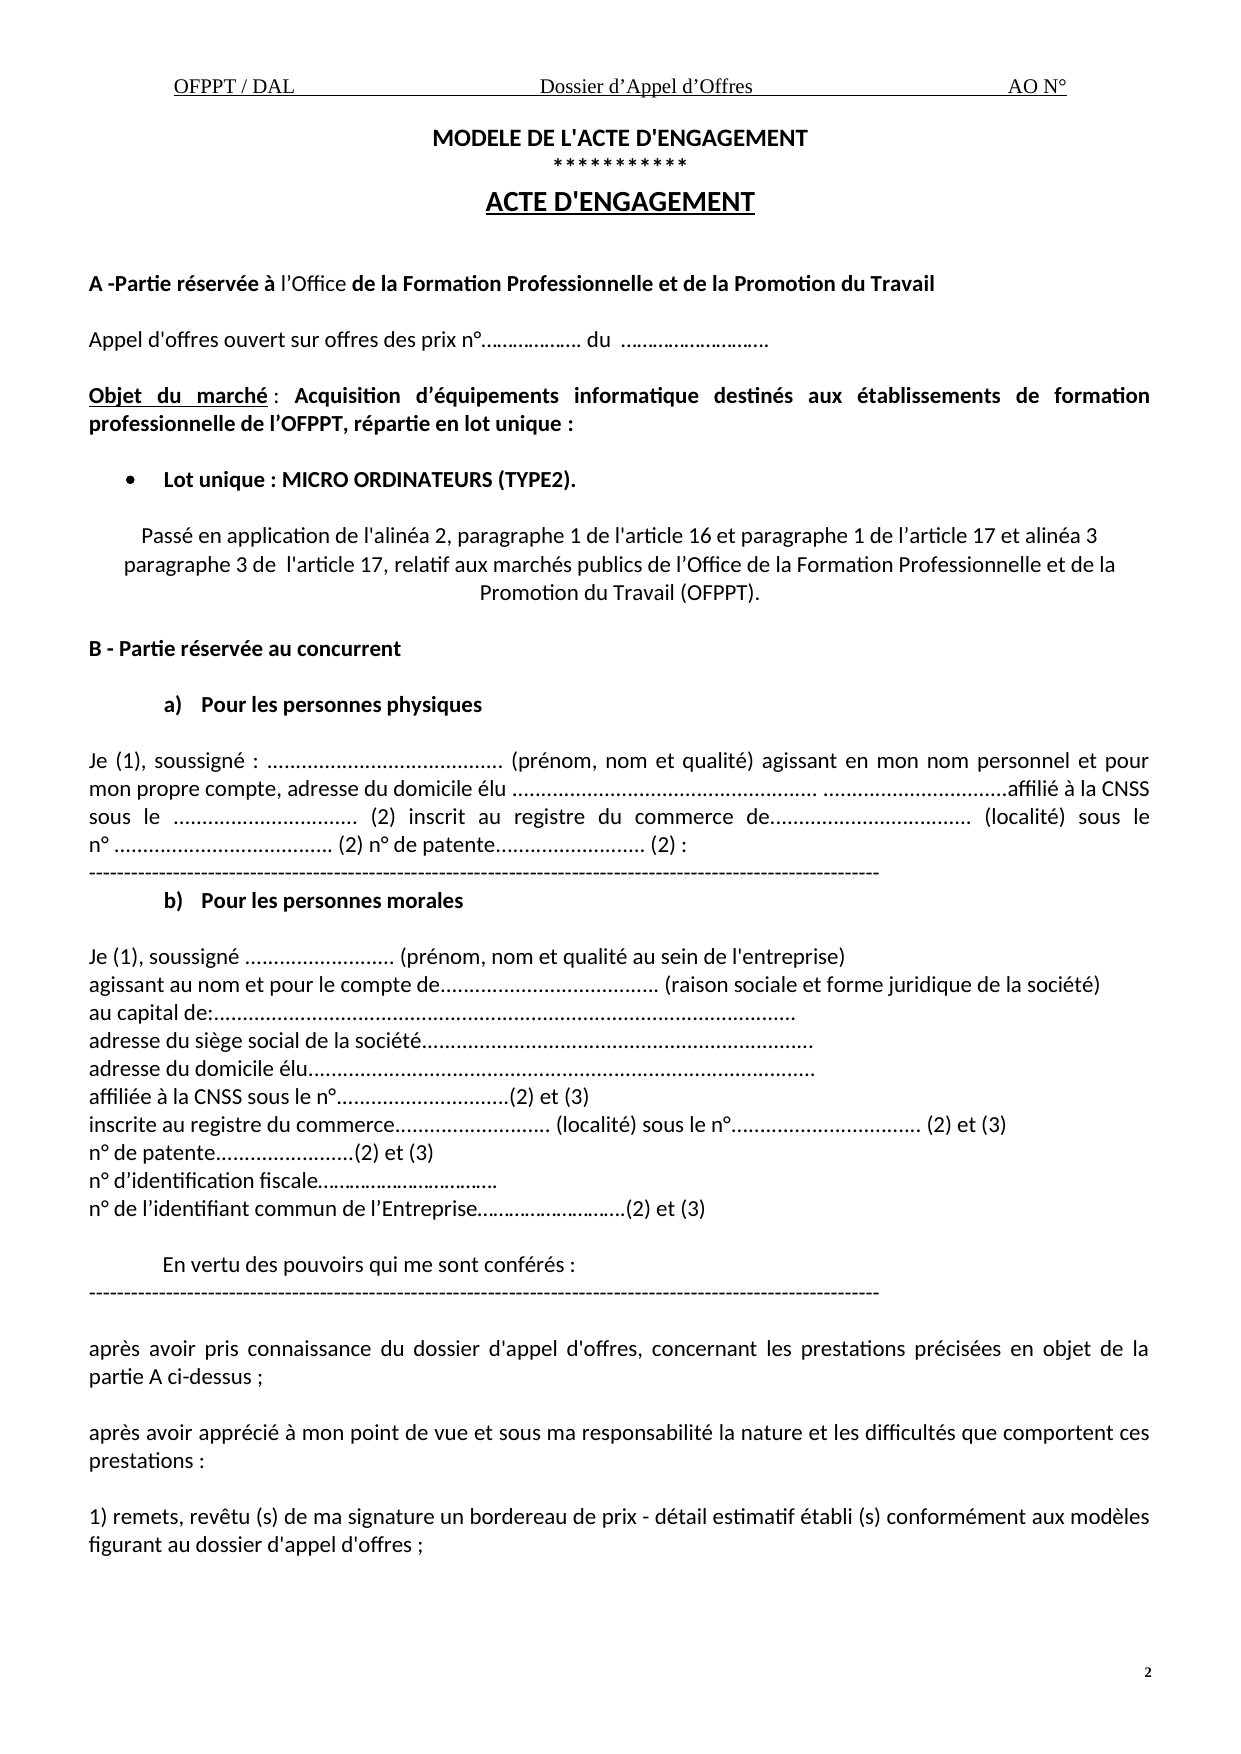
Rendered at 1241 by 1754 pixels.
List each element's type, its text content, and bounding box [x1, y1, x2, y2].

text *********** [89, 152, 1152, 183]
text ----------------------------------------------------------------------------------------------------------------- [89, 1278, 1152, 1306]
text ----------------------------------------------------------------------------------------------------------------- [89, 858, 1152, 886]
text affiliée à la CNSS sous le n°..............................(2) et (3) [89, 1082, 1152, 1110]
text Passé en application de l'alinéa 2, paragraphe 1 de l'article 16 et paragraphe 1 de l’article 17 et alinéa 3 paragraphe 3 de l'article 17, relatif aux marchés publics de l’Office de la Formation Professionnelle et de la Promotion du Travail (OFPPT). [89, 522, 1152, 606]
text n° de patente........................(2) et (3) [89, 1138, 1152, 1166]
subtitle ACTE D'ENGAGEMENT [89, 183, 1152, 219]
text agissant au nom et pour le compte de...................................... (raison sociale et forme juridique de la société) [89, 970, 1152, 998]
list Objet du marché : Acquisition d’équipements informatique destinés aux établissements de formation professionnelle de l’OFPPT, répartie en lot unique : [89, 382, 1152, 438]
text adresse du domicile élu........................................................................................ [89, 1054, 1152, 1082]
text B - Partie réservée au concurrent [89, 634, 1152, 662]
text n° de l’identifiant commun de l’Entreprise……………………….(2) et (3) [89, 1194, 1152, 1222]
list Lot unique : MICRO ORDINATEURS (TYPE2). [126, 466, 1152, 494]
text 1) remets, revêtu (s) de ma signature un bordereau de prix - détail estimatif établi (s) conformément aux modèles figurant au dossier d'appel d'offres ; [89, 1502, 1152, 1558]
text Je (1), soussigné .......................... (prénom, nom et qualité au sein de l'entreprise) [89, 942, 1152, 970]
list Pour les personnes physiques [164, 690, 1152, 718]
text après avoir apprécié à mon point de vue et sous ma responsabilité la nature et les difficultés que comportent ces prestations : [89, 1418, 1152, 1474]
text Je (1), soussigné : ......................................... (prénom, nom et qualité) agissant en mon nom personnel et pour mon propre compte, adresse du domicile élu ..................................................... ................................affilié à la CNSS sous le ................................ (2) inscrit au registre du commerce de................................... (localité) sous le n° ...................................... (2) n° de patente.......................... (2) : [89, 746, 1152, 858]
list Pour les personnes morales [164, 886, 1152, 914]
text après avoir pris connaissance du dossier d'appel d'offres, concernant les prestations précisées en objet de la partie A ci-dessus ; [89, 1334, 1152, 1390]
text au capital de:..................................................................................................... [89, 998, 1152, 1026]
text En vertu des pouvoirs qui me sont conférés : [89, 1250, 1152, 1278]
text adresse du siège social de la société.................................................................... [89, 1026, 1152, 1054]
text A -Partie réservée à l’Office de la Formation Professionnelle et de la Promotion du Travail [89, 269, 1152, 297]
text n° d’identification fiscale……………………………. [89, 1166, 1152, 1194]
text Appel d'offres ouvert sur offres des prix n°………………. du ………………………. [89, 326, 1152, 353]
text inscrite au registre du commerce........................... (localité) sous le n°................................. (2) et (3) [89, 1110, 1152, 1138]
text MODELE DE L'ACTE D'ENGAGEMENT [89, 122, 1152, 152]
